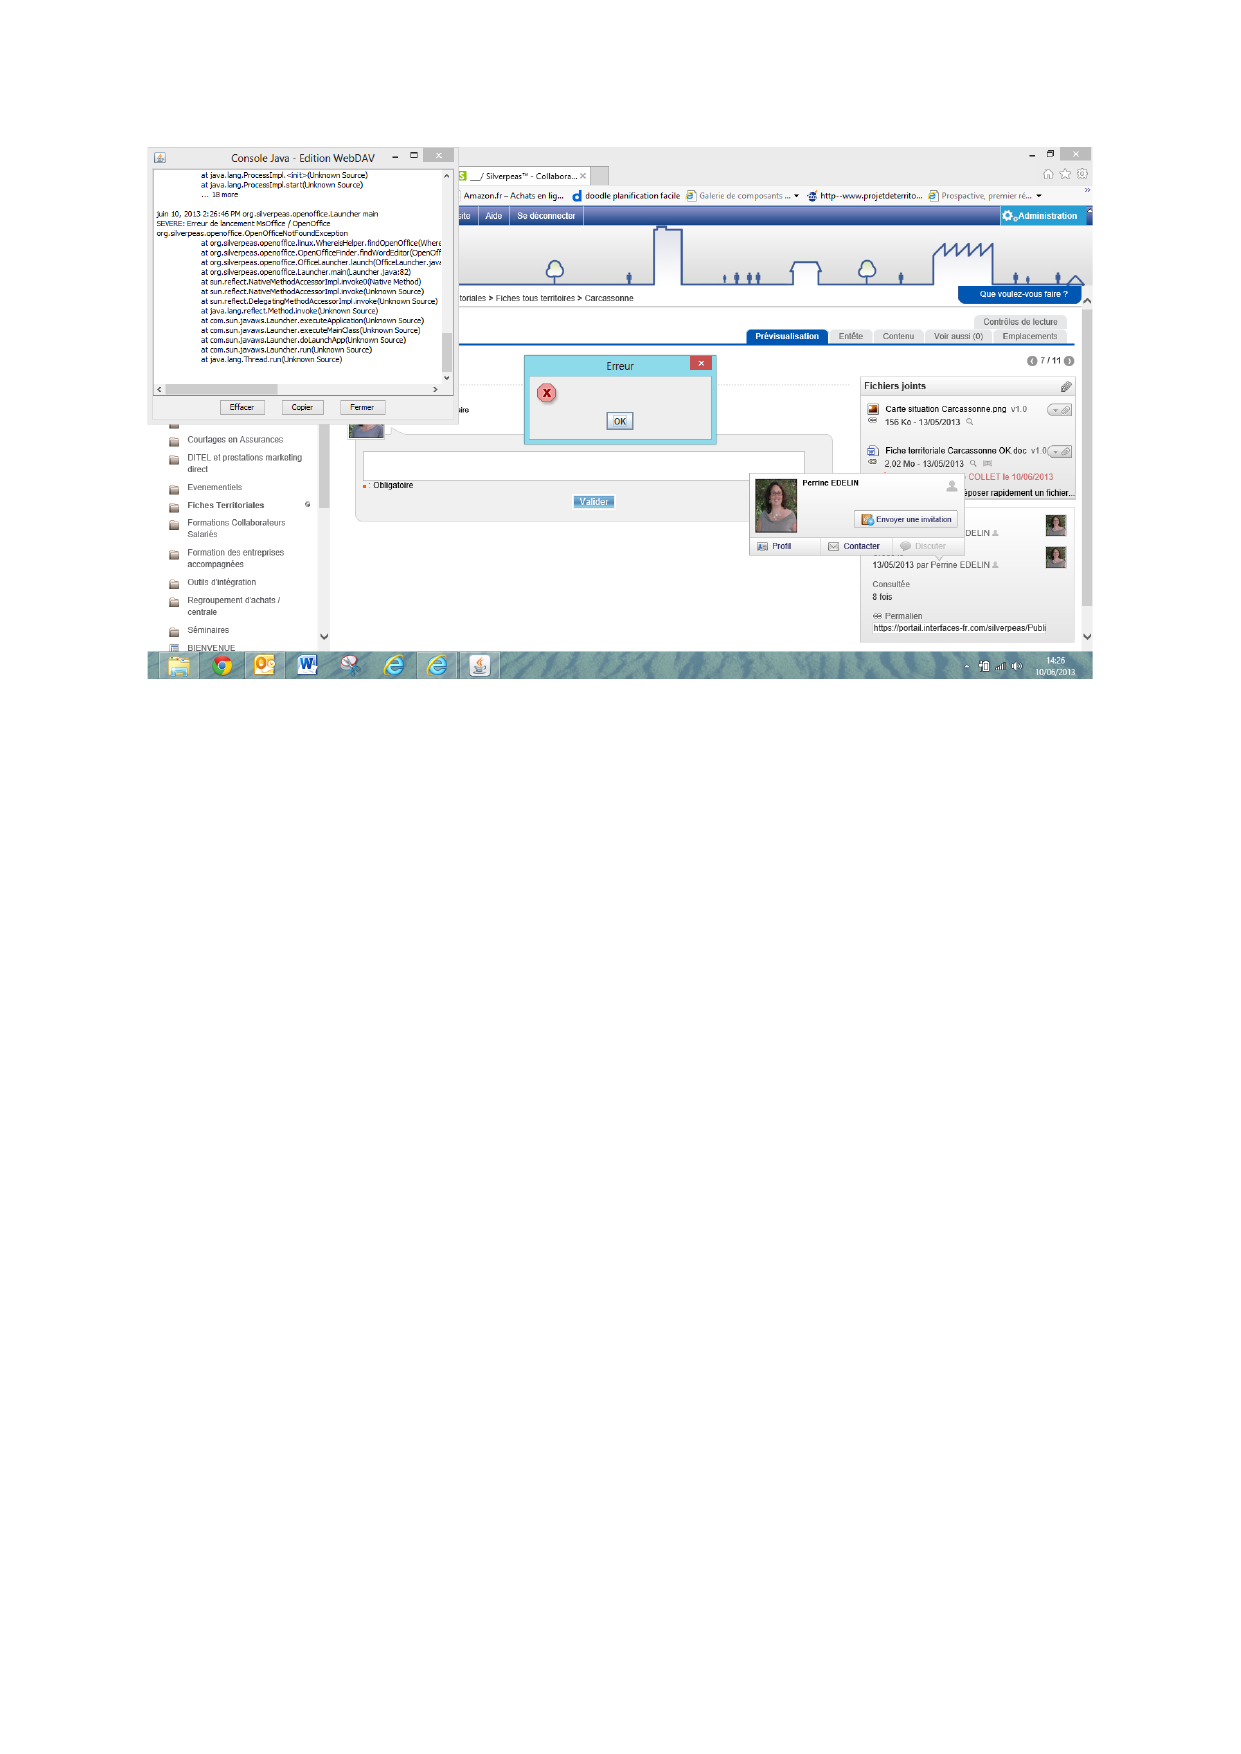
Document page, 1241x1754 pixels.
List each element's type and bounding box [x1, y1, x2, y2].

picture [147, 147, 1093, 679]
